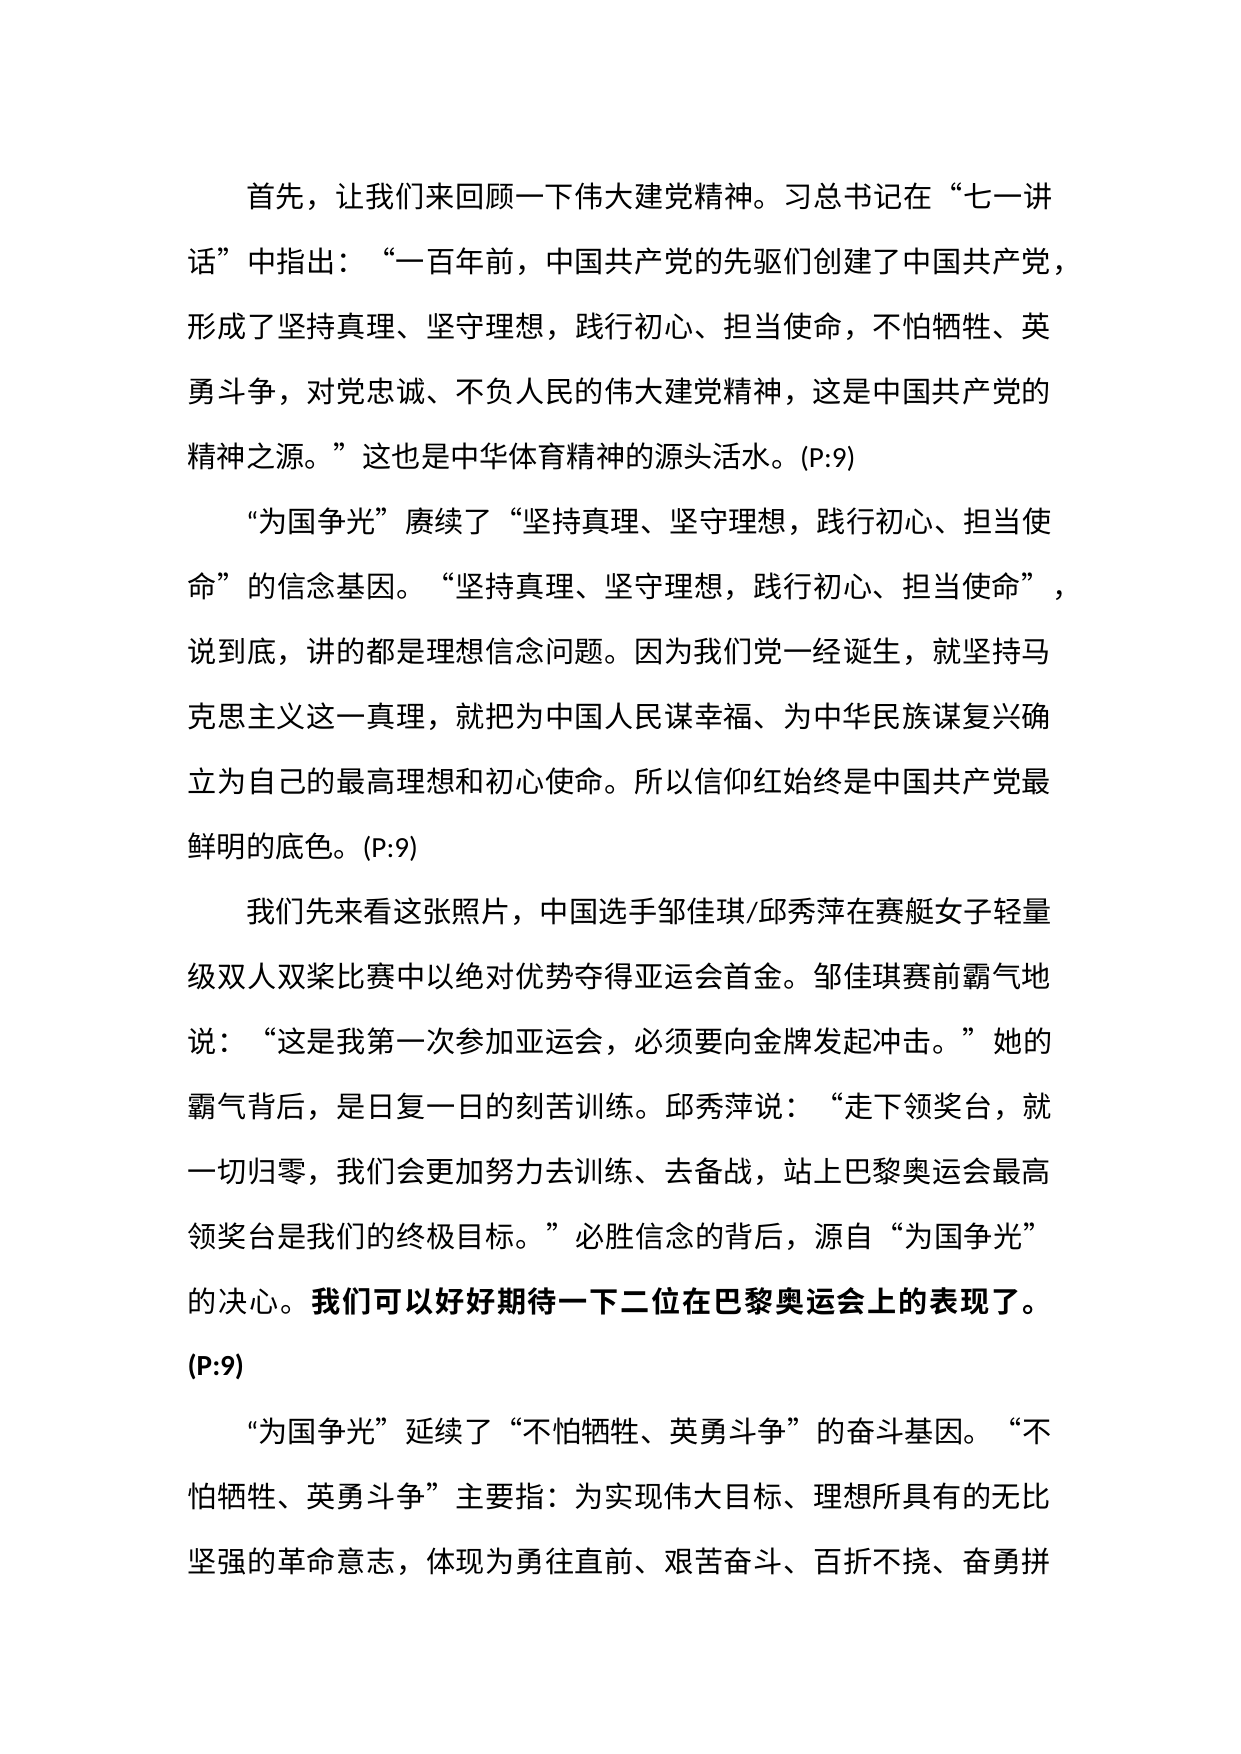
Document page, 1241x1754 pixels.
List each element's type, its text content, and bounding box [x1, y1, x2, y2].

text 首先，让我们来回顾一下伟大建党精神。习总书记在“七一讲话”中指出：“一百年前，中国共产党的先驱们创建了中国共产党，形成了坚持真理、坚守理想，践行初心、担当使命，不怕牺牲、英勇斗争，对党忠诚、不负人民的伟大建党精神，这是中国共产党的精神之源。”这也是中华体育精神的源头活水。(P:9) [187, 162, 1053, 487]
text 我们先来看这张照片，中国选手邹佳琪/邱秀萍在赛艇女子轻量级双人双桨比赛中以绝对优势夺得亚运会首金。邹佳琪赛前霸气地说：“这是我第一次参加亚运会，必须要向金牌发起冲击。”她的霸气背后，是日复一日的刻苦训练。邱秀萍说：“走下领奖台，就一切归零，我们会更加努力去训练、去备战，站上巴黎奥运会最高领奖台是我们的终极目标。”必胜信念的背后，源自“为国争光”的决心。我们可以好好期待一下二位在巴黎奥运会上的表现了。(P:9) [187, 877, 1053, 1397]
text “为国争光”赓续了“坚持真理、坚守理想，践行初心、担当使命”的信念基因。“坚持真理、坚守理想，践行初心、担当使命”，说到底，讲的都是理想信念问题。因为我们党一经诞生，就坚持马克思主义这一真理，就把为中国人民谋幸福、为中华民族谋复兴确立为自己的最高理想和初心使命。所以信仰红始终是中国共产党最鲜明的底色。(P:9) [187, 487, 1053, 877]
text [187, 1397, 1053, 1592]
